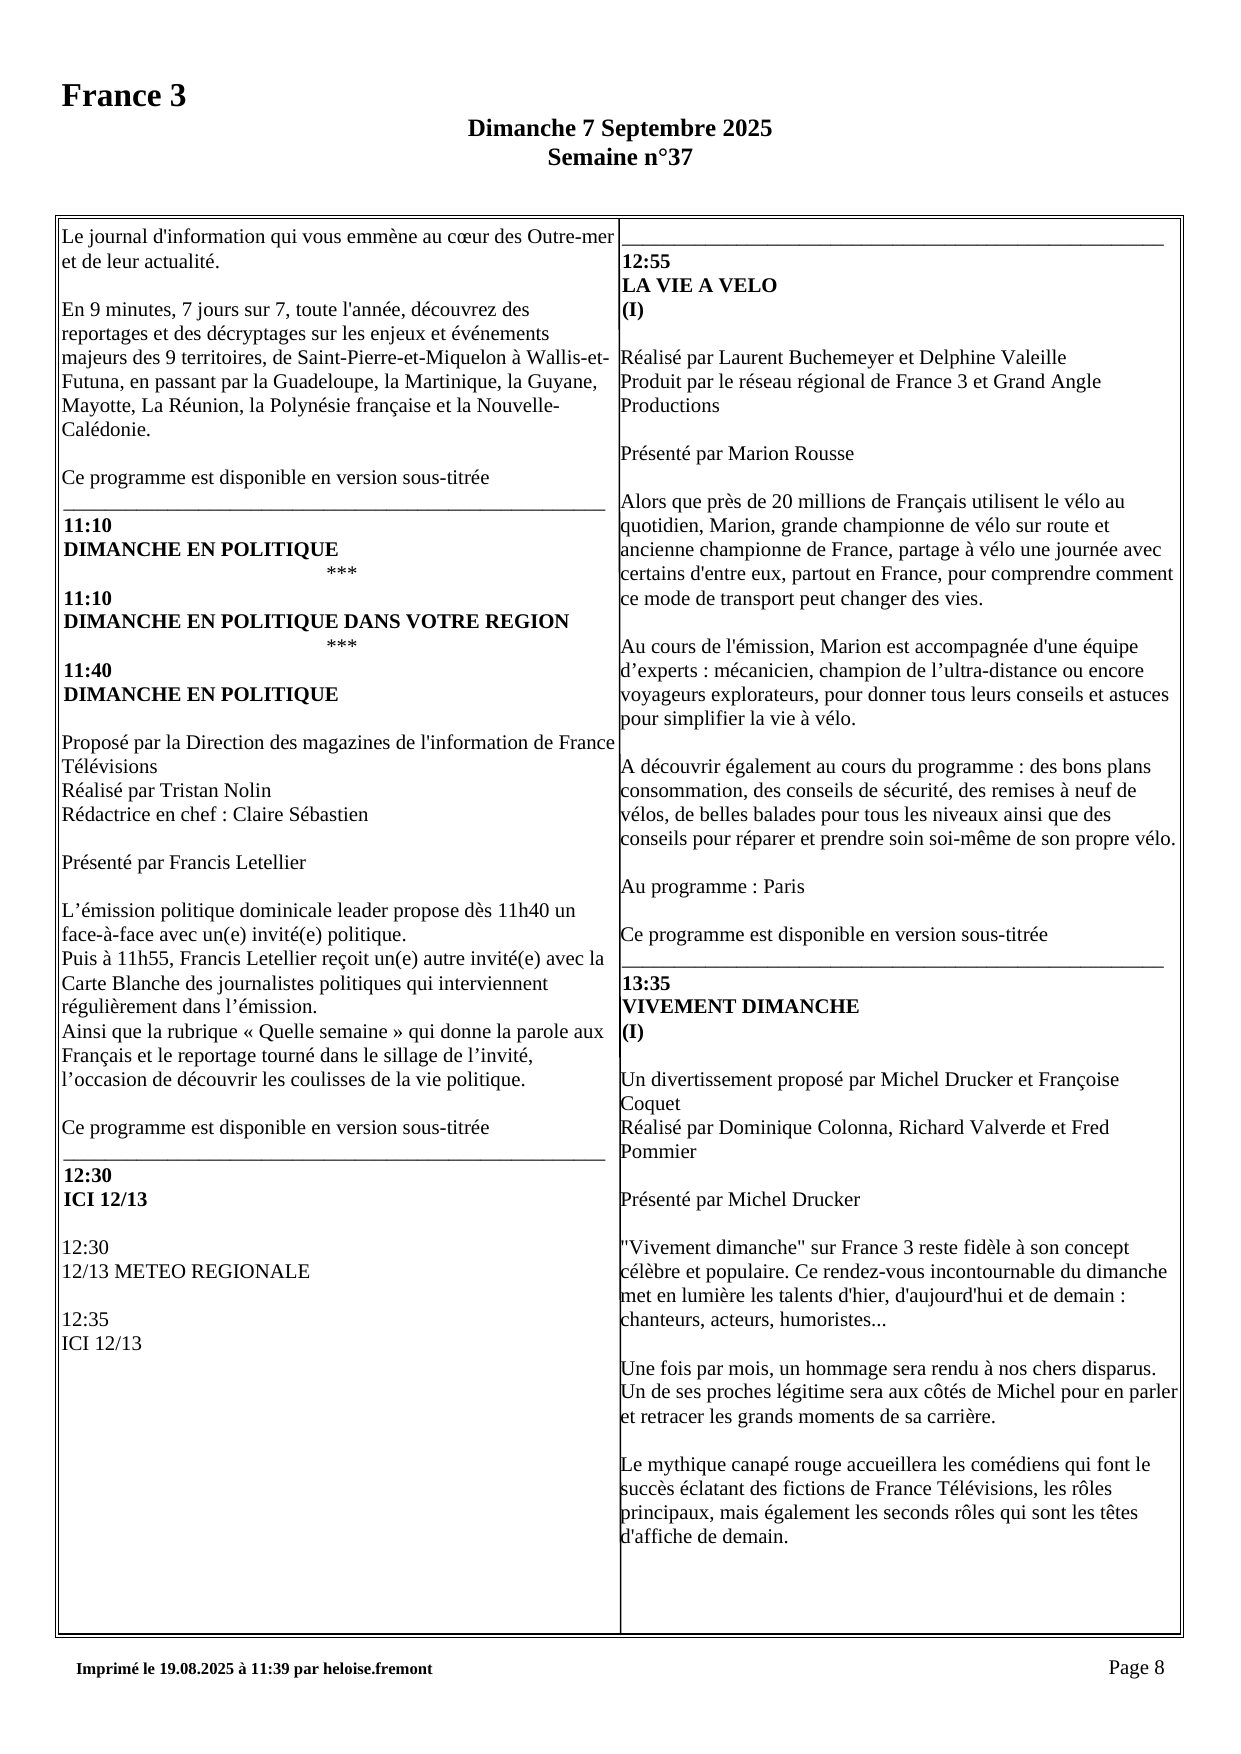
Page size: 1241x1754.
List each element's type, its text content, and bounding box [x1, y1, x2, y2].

text 11:10 [63, 513, 620, 537]
text 11:10 [63, 585, 620, 609]
text VIVEMENT DIMANCHE [622, 994, 1179, 1018]
text Ce programme est disponible en version sous-titrée [620, 922, 1179, 946]
text (I) [622, 1018, 1179, 1043]
text *** [63, 561, 620, 585]
text Un divertissement proposé par Michel Drucker et Françoise Coquet Réalisé par Dominique Colonna, Richard Valverde et Fred Pommier Présenté par Michel Drucker "Vivement dimanche" sur France 3 reste fidèle à son concept célèbre et populaire. Ce rendez-vous incontournable du dimanche met en lumière les talents d'hier, d'aujourd'hui et de demain : chanteurs, acteurs, humoristes... Une fois par mois, un hommage sera rendu à nos chers disparus. Un de ses proches légitime sera aux côtés de Michel pour en parler et retracer les grands moments de sa carrière. Le mythique canapé rouge accueillera les comédiens qui font le succès éclatant des fictions de France Télévisions, les rôles principaux, mais également les seconds rôles qui sont les têtes d'affiche de demain. [620, 1043, 1179, 1596]
text 12:30 12/13 METEO REGIONALE 12:35 ICI 12/13 [61, 1211, 620, 1355]
text ____________________________________________________ [63, 1139, 620, 1163]
text ICI 12/13 [63, 1187, 620, 1211]
text ____________________________________________________ [622, 946, 1179, 970]
text 13:35 [622, 970, 1179, 994]
text DIMANCHE EN POLITIQUE DANS VOTRE REGION [63, 609, 620, 633]
text ____________________________________________________ [622, 224, 1179, 248]
text Ce programme est disponible en version sous-titrée [61, 1115, 620, 1139]
text 12:30 [63, 1163, 620, 1187]
text DIMANCHE EN POLITIQUE [63, 537, 620, 561]
text 11:40 [63, 658, 620, 682]
text Réalisé par Laurent Buchemeyer et Delphine Valeille Produit par le réseau régional de France 3 et Grand Angle Productions Présenté par Marion Rousse Alors que près de 20 millions de Français utilisent le vélo au quotidien, Marion, grande championne de vélo sur route et ancienne championne de France, partage à vélo une journée avec certains d'entre eux, partout en France, pour comprendre comment ce mode de transport peut changer des vies. Au cours de l'émission, Marion est accompagnée d'une équipe d’experts : mécanicien, champion de l’ultra-distance ou encore voyageurs explorateurs, pour donner tous leurs conseils et astuces pour simplifier la vie à vélo. A découvrir également au cours du programme : des bons plans consommation, des conseils de sécurité, des remises à neuf de vélos, de belles balades pour tous les niveaux ainsi que des conseils pour réparer et prendre soin soi-même de son propre vélo. Au programme : Paris [620, 321, 1179, 898]
text ____________________________________________________ [63, 489, 620, 513]
text Ce programme est disponible en version sous-titrée [61, 465, 620, 489]
text *** [63, 633, 620, 658]
text LA VIE A VELO [622, 273, 1179, 297]
text 12:55 [622, 248, 1179, 273]
text Proposé par la Direction des magazines de l'information de France Télévisions Réalisé par Tristan Nolin Rédactrice en chef : Claire Sébastien Présenté par Francis Letellier L’émission politique dominicale leader propose dès 11h40 un face-à-face avec un(e) invité(e) politique. Puis à 11h55, Francis Letellier reçoit un(e) autre invité(e) avec la Carte Blanche des journalistes politiques qui interviennent régulièrement dans l’émission. Ainsi que la rubrique « Quelle semaine » qui donne la parole aux Français et le reportage tourné dans le sillage de l’invité, l’occasion de découvrir les coulisses de la vie politique. [61, 706, 620, 1115]
text DIMANCHE EN POLITIQUE [63, 682, 620, 706]
text (I) [622, 297, 1179, 321]
